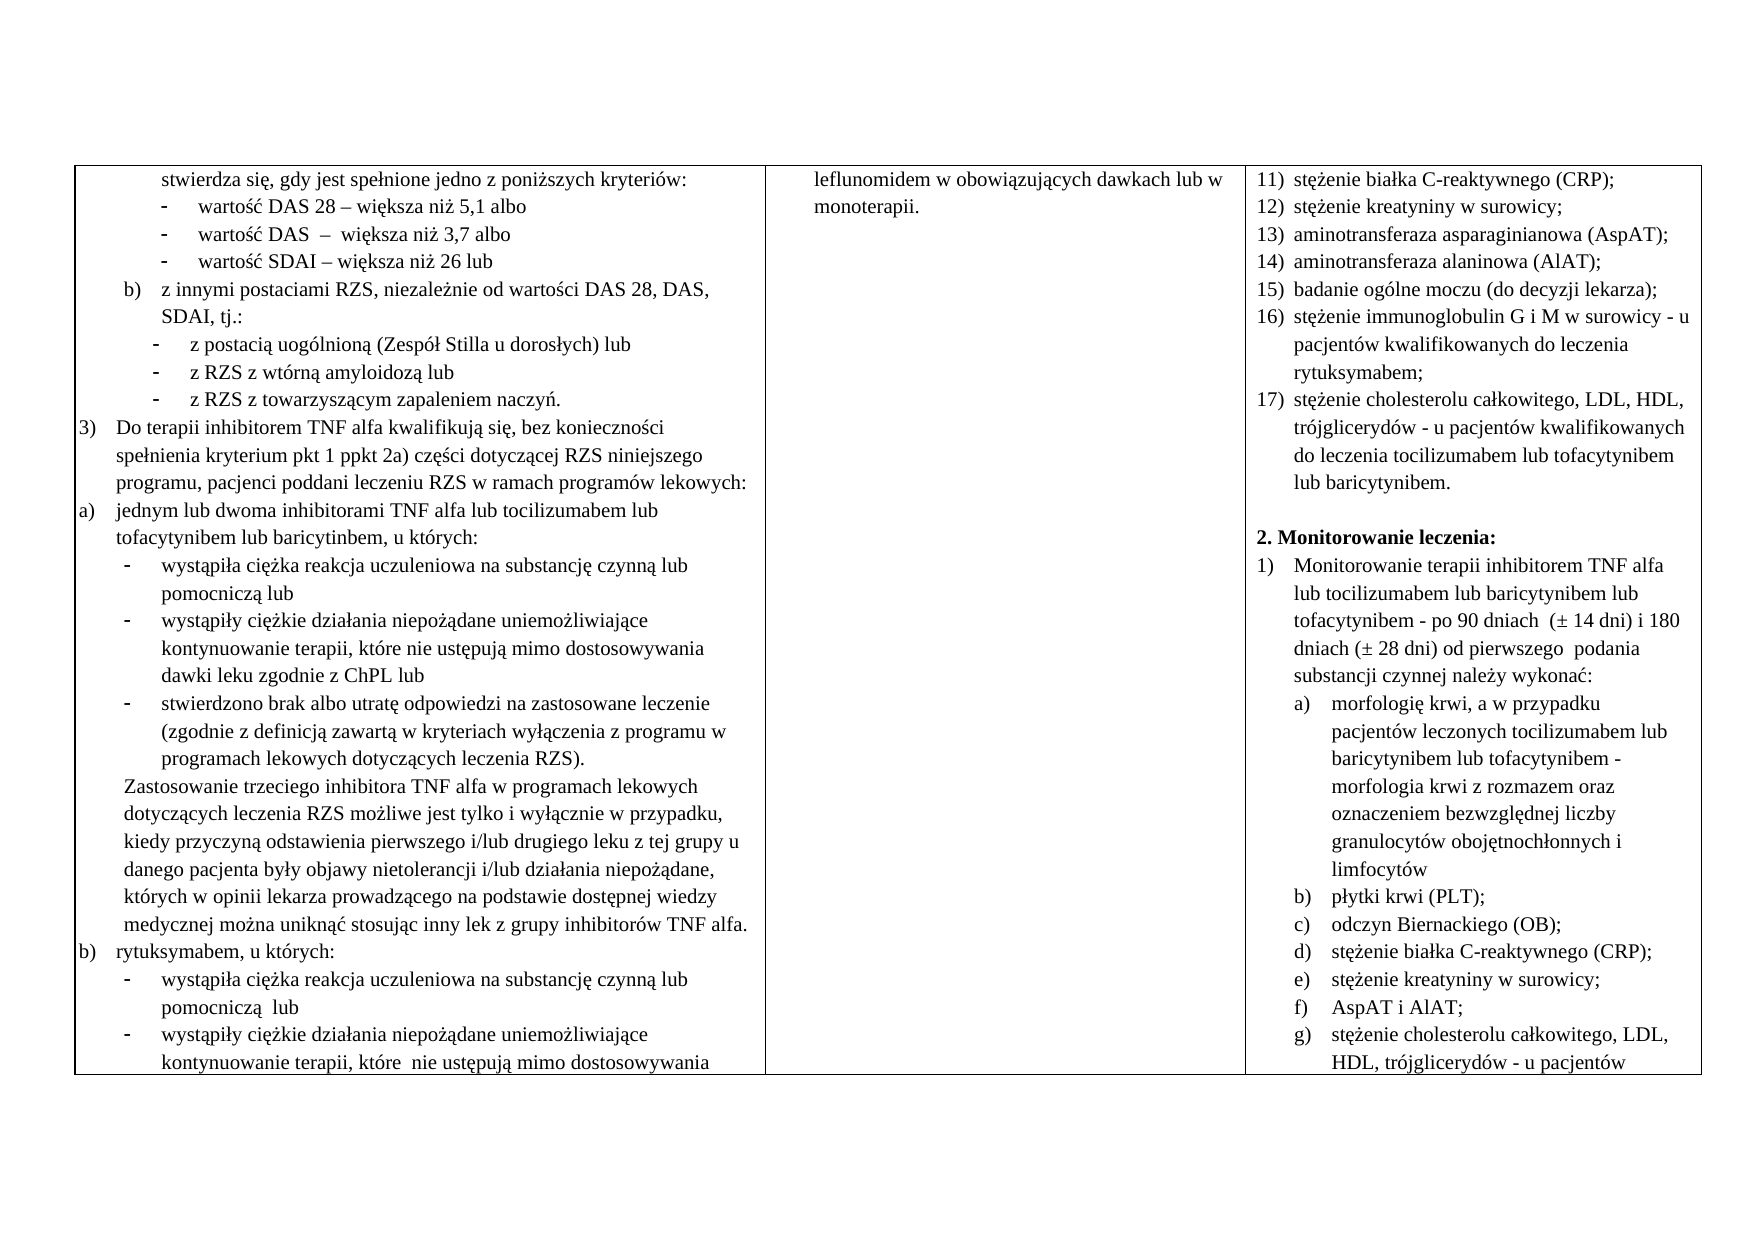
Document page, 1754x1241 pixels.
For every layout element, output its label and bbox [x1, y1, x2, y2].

table_cell [76, 166, 765, 1074]
table_cell [1246, 166, 1701, 1074]
table_cell [766, 166, 1245, 1074]
